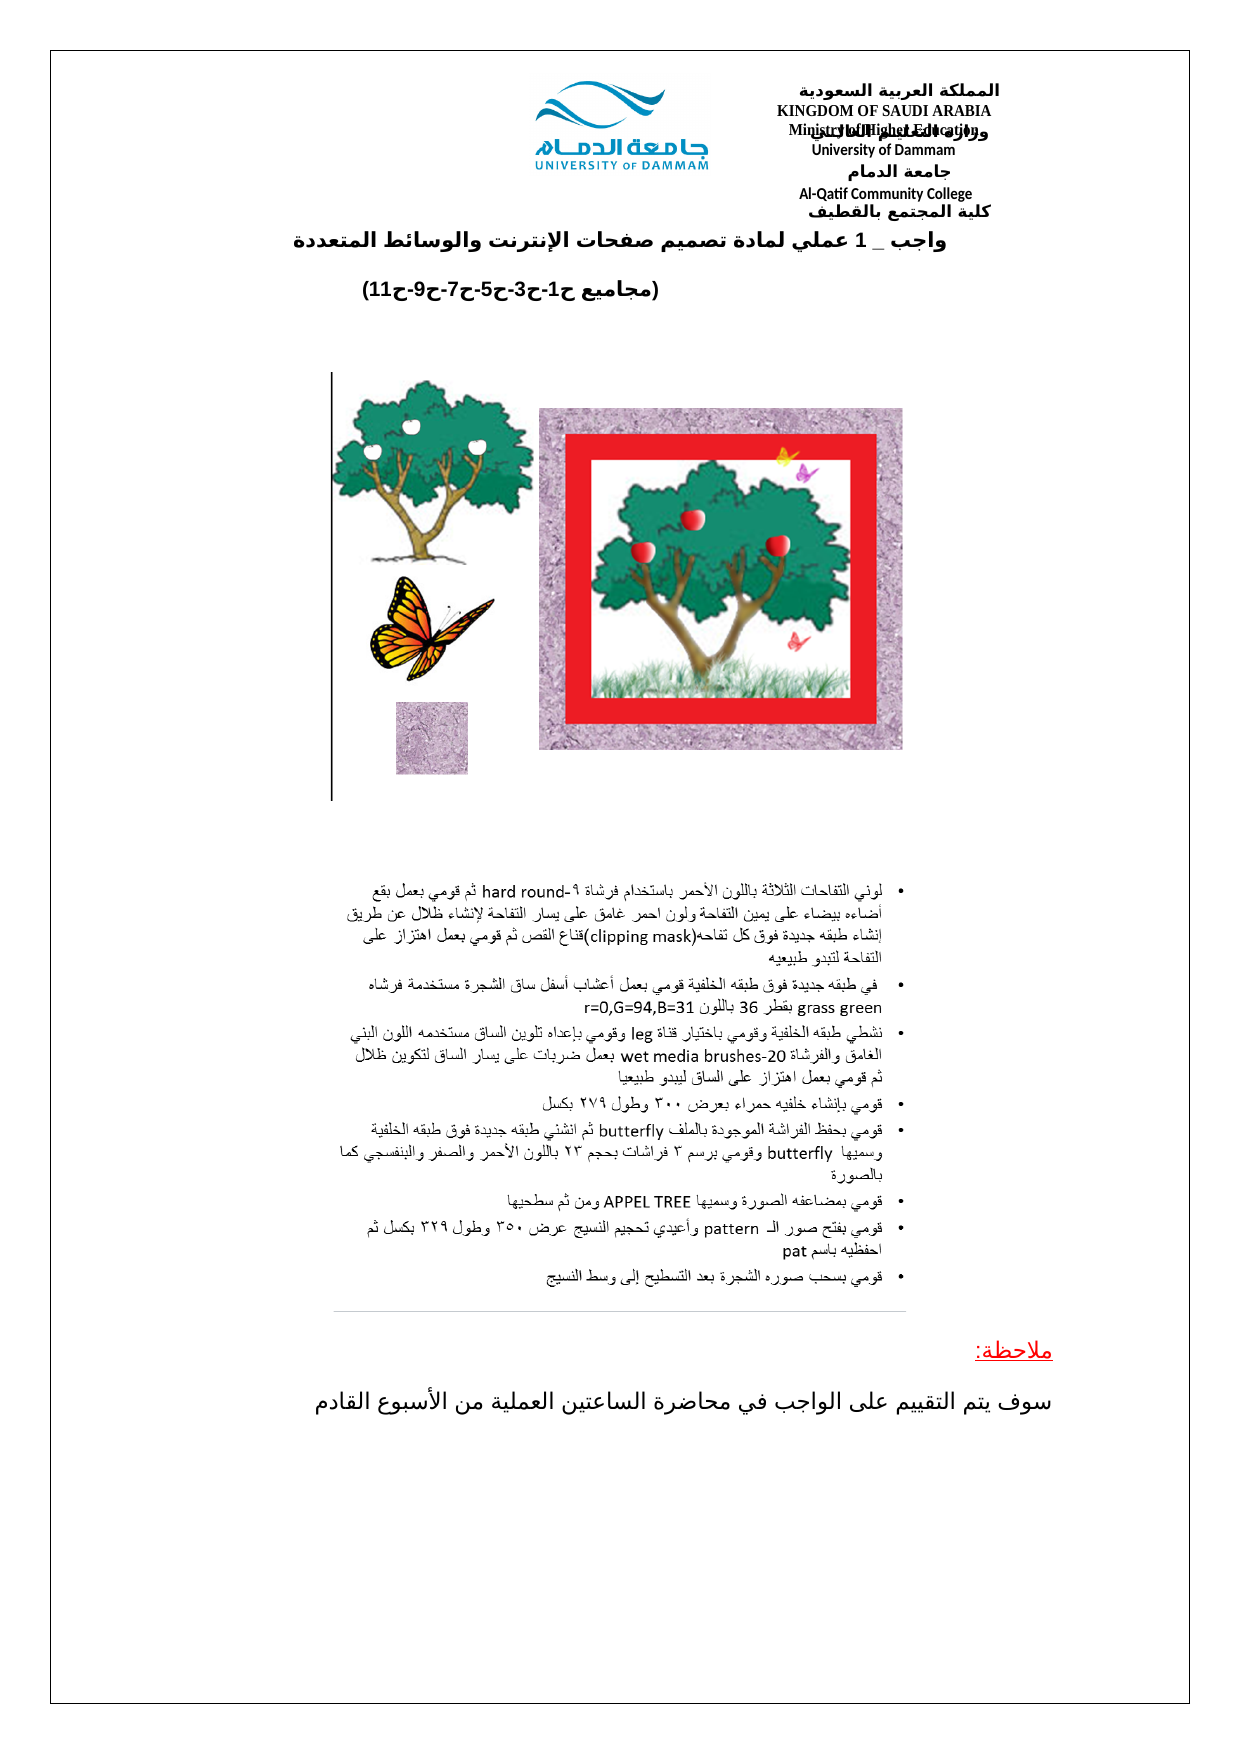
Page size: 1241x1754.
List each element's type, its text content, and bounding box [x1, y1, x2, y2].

picture [330, 372, 909, 801]
text (مجاميع ح1-ح3-ح5-ح7-ح9-ح11) [187, 277, 1053, 301]
text ملاحظة: [187, 1337, 1053, 1363]
text سوف يتم التقييم على الواجب في محاضرة الساعتين العملية من الأسبوع القادم [187, 1388, 1053, 1414]
text واجب _ 1 عملي لمادة تصميم صفحات الإنترنت والوسائط المتعددة [187, 228, 1053, 252]
picture [333, 878, 907, 1312]
